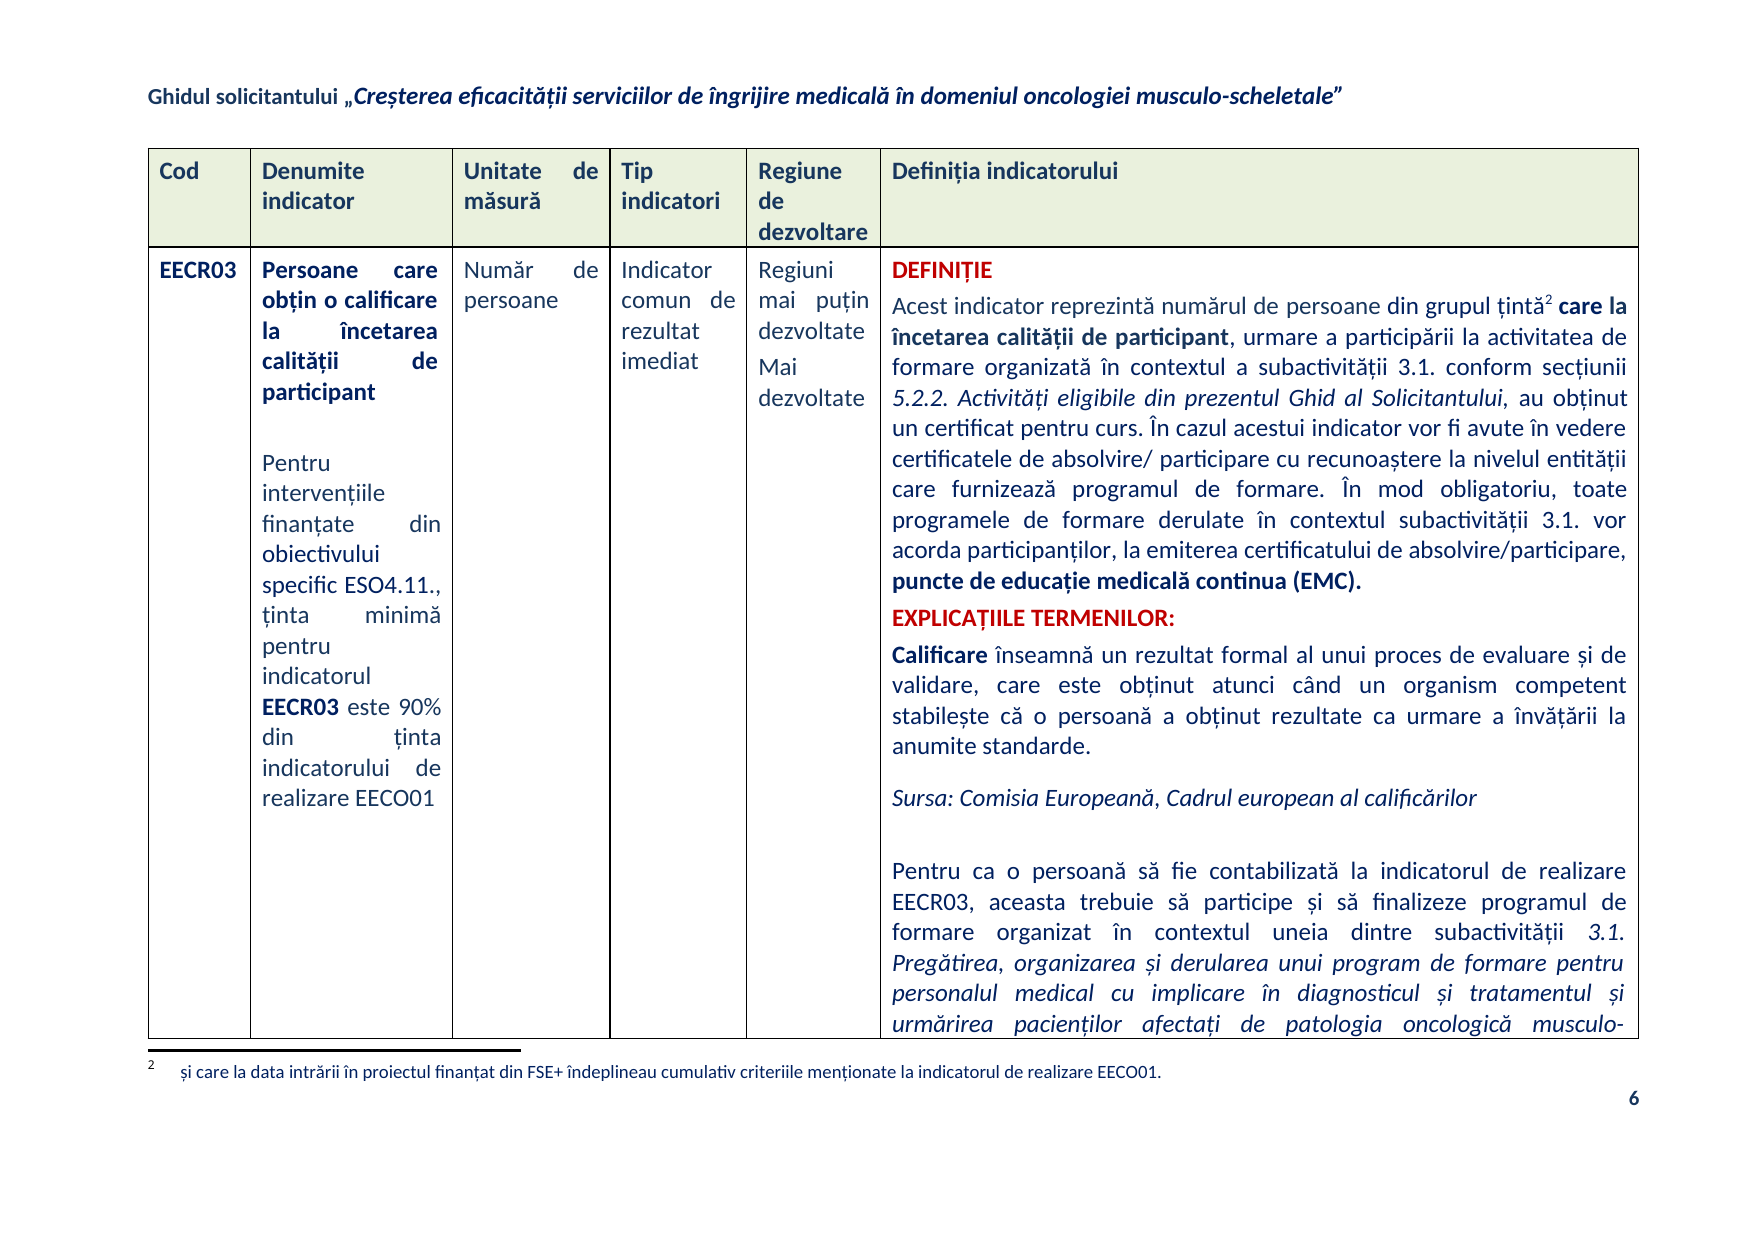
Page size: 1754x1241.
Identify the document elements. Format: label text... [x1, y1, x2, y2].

table_header Regiune de dezvoltare [747, 149, 880, 246]
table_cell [881, 248, 1638, 1038]
table_cell Indicator comun de rezultat imediat [611, 248, 746, 1038]
table_cell EECR03 [149, 248, 250, 1038]
table_header Cod [149, 149, 250, 246]
table_header Unitate de măsură [453, 149, 609, 246]
table_header Definiția indicatorului [881, 149, 1638, 246]
table_cell Număr de persoane [453, 248, 609, 1038]
table_header Tip indicatori [611, 149, 746, 246]
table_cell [251, 248, 452, 1038]
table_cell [747, 248, 880, 1038]
table_header Denumite indicator [251, 149, 452, 246]
